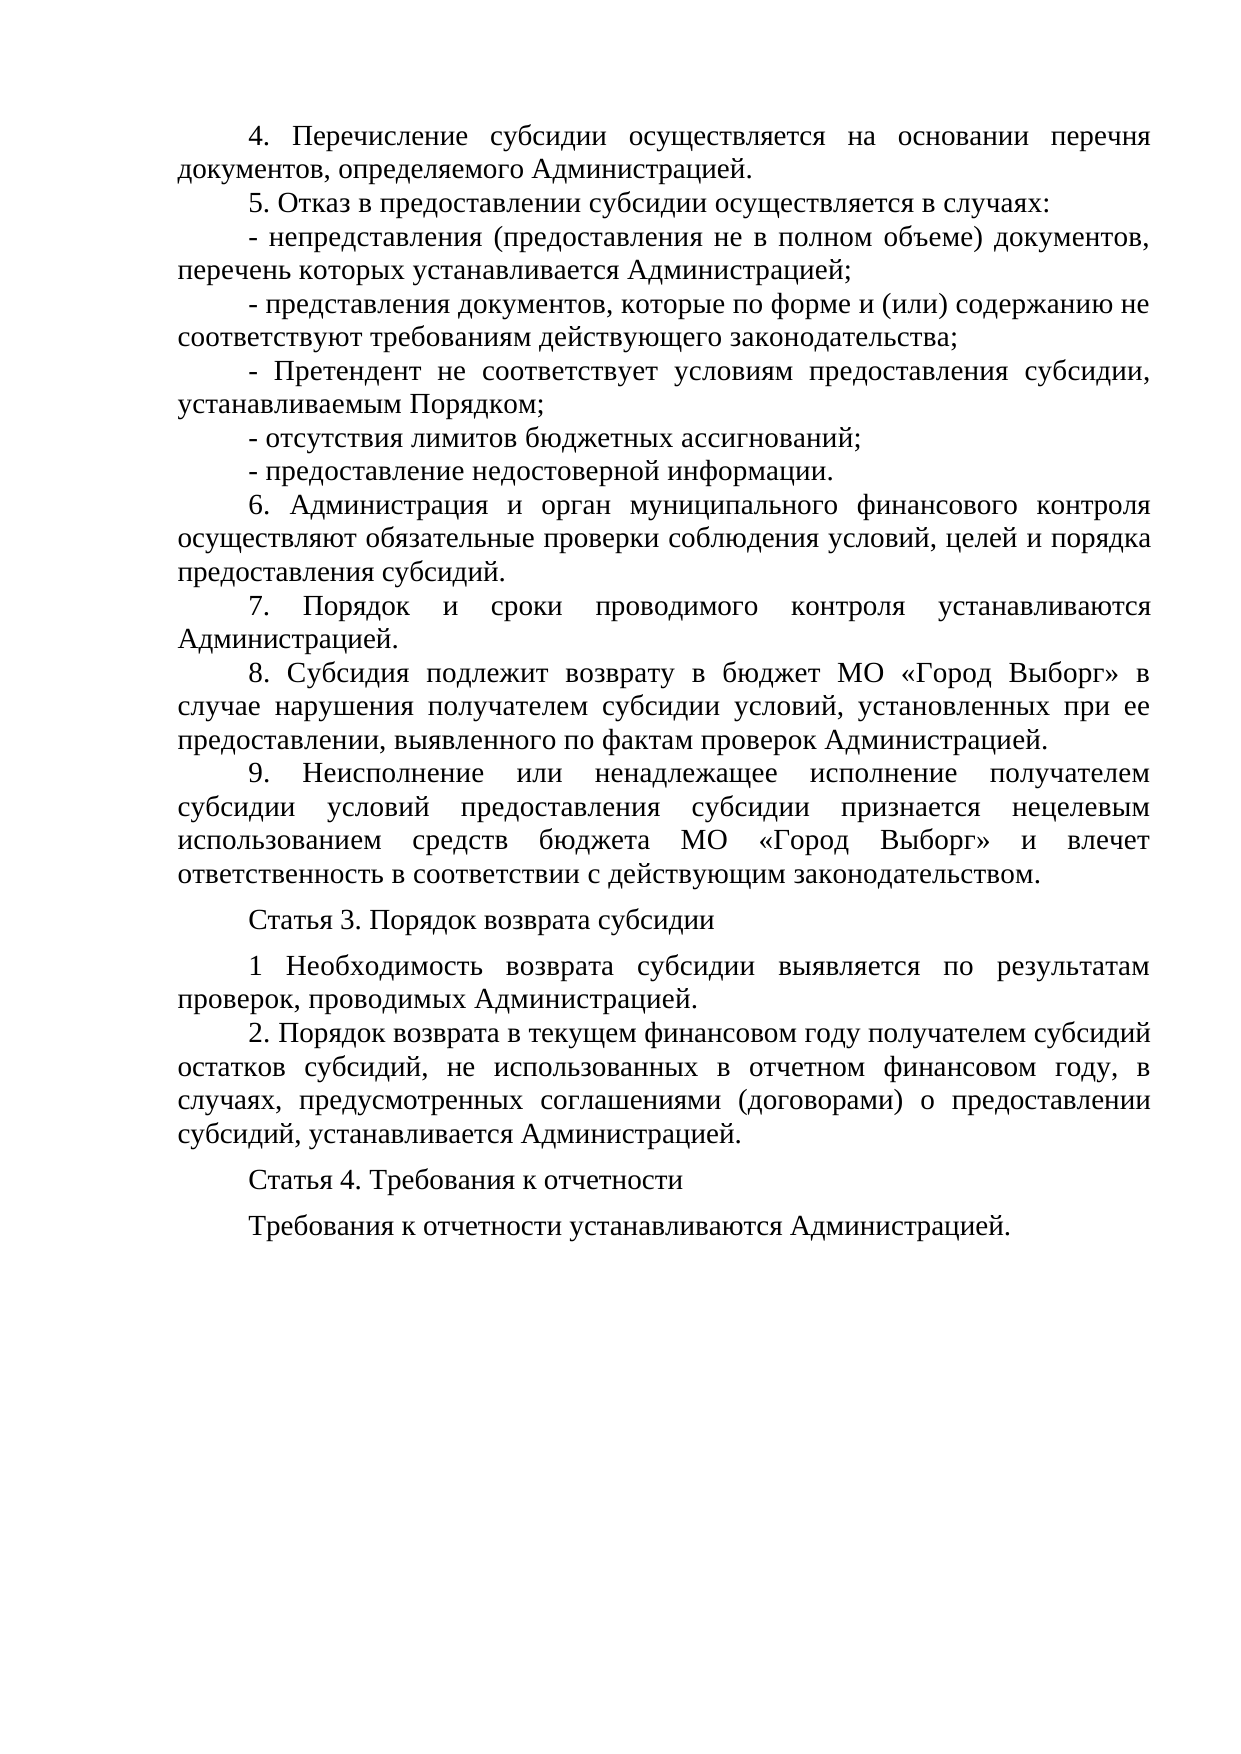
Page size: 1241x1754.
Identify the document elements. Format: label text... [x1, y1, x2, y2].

text 7. Порядок и сроки проводимого контроля устанавливаются Администрацией. [177, 588, 1152, 655]
text Статья 3. Порядок возврата субсидии [177, 902, 1152, 936]
text Требования к отчетности устанавливаются Администрацией. [177, 1208, 1152, 1241]
text 6. Администрация и орган муниципального финансового контроля осуществляют обязательные проверки соблюдения условий, целей и порядка предоставления субсидий. [177, 487, 1152, 588]
text 8. Субсидия подлежит возврату в бюджет МО «Город Выборг» в случае нарушения получателем субсидии условий, установленных при ее предоставлении, выявленного по фактам проверок Администрацией. [177, 655, 1152, 755]
text Статья 4. Требования к отчетности [177, 1162, 1152, 1195]
text 9. Неисполнение или ненадлежащее исполнение получателем субсидии условий предоставления субсидии признается нецелевым использованием средств бюджета МО «Город Выборг» и влечет ответственность в соответствии с действующим законодательством. [177, 755, 1152, 889]
text 5. Отказ в предоставлении субсидии осуществляется в случаях: [177, 185, 1152, 219]
text 4. Перечисление субсидии осуществляется на основании перечня документов, определяемого Администрацией. [177, 118, 1152, 185]
text - Претендент не соответствует условиям предоставления субсидии, устанавливаемым Порядком; [177, 353, 1152, 420]
text - непредставления (предоставления не в полном объеме) документов, перечень которых устанавливается Администрацией; [177, 219, 1152, 286]
text - предоставление недостоверной информации. [177, 453, 1152, 487]
text 2. Порядок возврата в текущем финансовом году получателем субсидий остатков субсидий, не использованных в отчетном финансовом году, в случаях, предусмотренных соглашениями (договорами) о предоставлении субсидий, устанавливается Администрацией. [177, 1015, 1152, 1149]
text - представления документов, которые по форме и (или) содержанию не соответствуют требованиям действующего законодательства; [177, 286, 1152, 353]
text 1 Необходимость возврата субсидии выявляется по результатам проверок, проводимых Администрацией. [177, 948, 1152, 1015]
text - отсутствия лимитов бюджетных ассигнований; [177, 420, 1152, 453]
